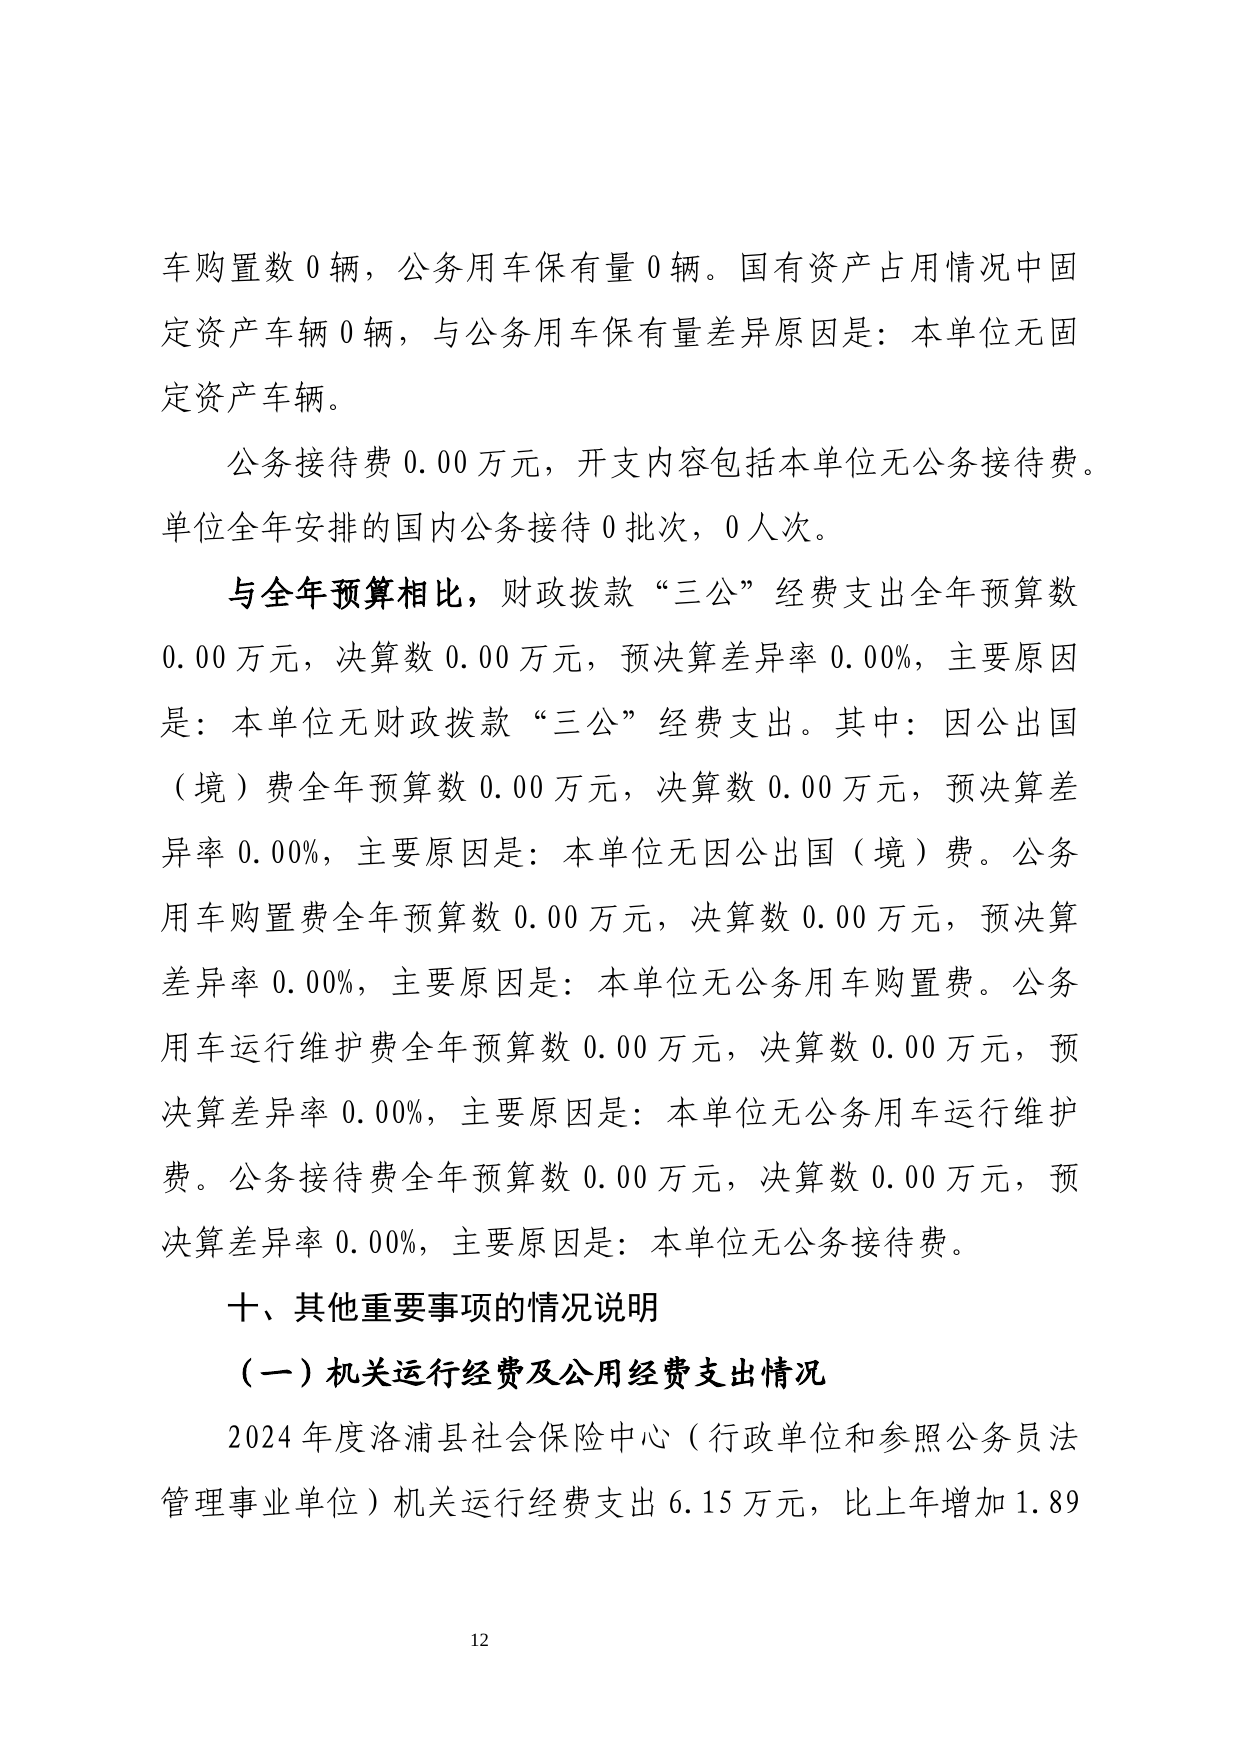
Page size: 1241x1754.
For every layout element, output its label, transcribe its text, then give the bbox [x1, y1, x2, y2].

text （一）机关运行经费及公用经费支出情况 [159, 1338, 1081, 1403]
text 十、其他重要事项的情况说明 [159, 1273, 1081, 1338]
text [159, 1403, 1081, 1533]
text 公务接待费0.00万元，开支内容包括本单位无公务接待费。单位全年安排的国内公务接待0批次，0人次。 [159, 428, 1081, 558]
text 与全年预算相比，财政拨款“三公”经费支出全年预算数0.00万元，决算数0.00万元，预决算差异率0.00%，主要原因是：本单位无财政拨款“三公”经费支出。其中：因公出国（境）费全年预算数0.00万元，决算数0.00万元，预决算差异率0.00%，主要原因是：本单位无因公出国（境）费。公务用车购置费全年预算数0.00万元，决算数0.00万元，预决算差异率0.00%，主要原因是：本单位无公务用车购置费。公务用车运行维护费全年预算数0.00万元，决算数0.00万元，预决算差异率0.00%，主要原因是：本单位无公务用车运行维护费。公务接待费全年预算数0.00万元，决算数0.00万元，预决算差异率0.00%，主要原因是：本单位无公务接待费。 [159, 558, 1081, 1273]
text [159, 233, 1081, 428]
